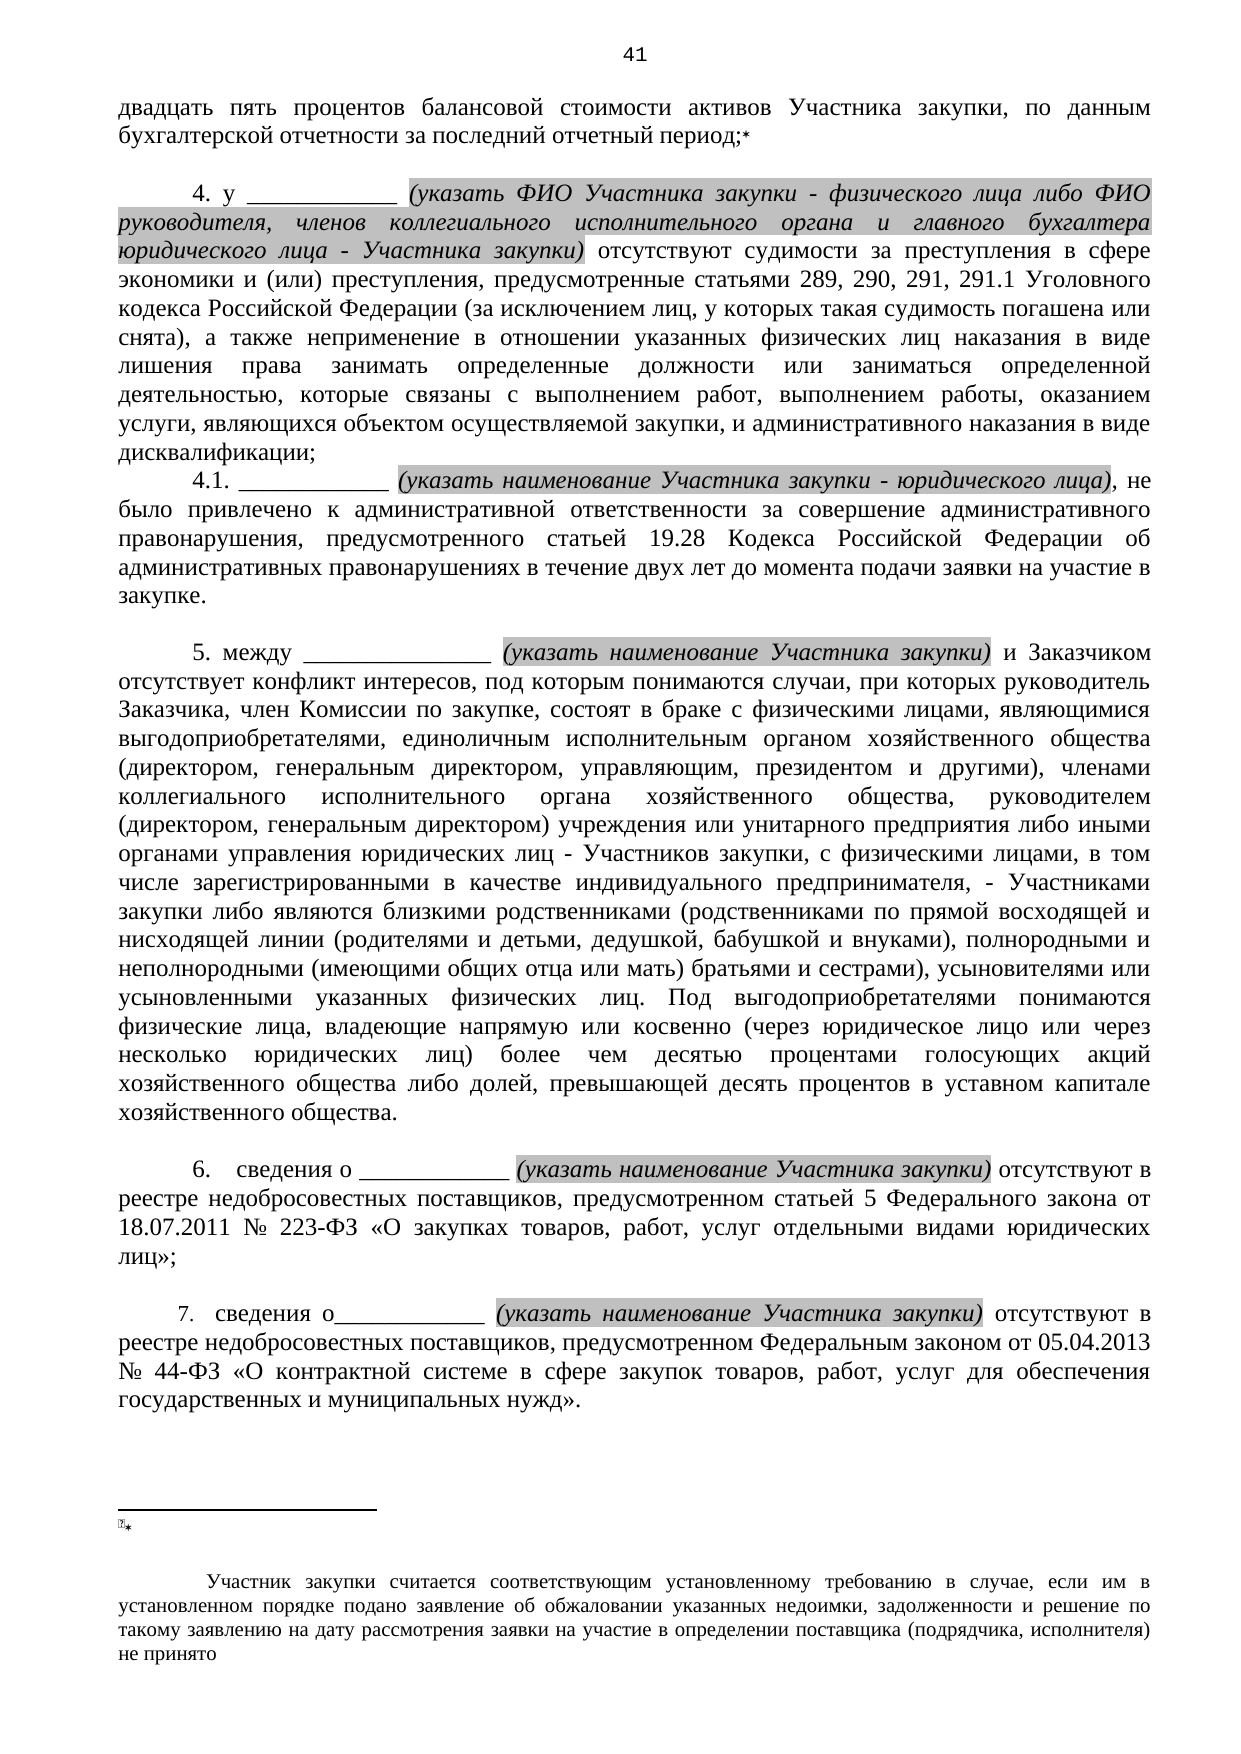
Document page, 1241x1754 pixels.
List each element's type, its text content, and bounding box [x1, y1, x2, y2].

list сведения о____________ (указать наименование Участника закупки) отсутствуют в реестре недобросовестных поставщиков, предусмотренном Федеральным законом от 05.04.2013 № 44-ФЗ «О контрактной системе в сфере закупок товаров, работ, услуг для обеспечения государственных и муниципальных нужд». [118, 1298, 1152, 1413]
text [118, 92, 1152, 149]
text 5. между _______________ (указать наименование Участника закупки) и Заказчиком отсутствует конфликт интересов, под которым понимаются случаи, при которых руководитель Заказчика, член Комиссии по закупке, состоят в браке с физическими лицами, являющимися выгодоприобретателями, единоличным исполнительным органом хозяйственного общества (директором, генеральным директором, управляющим, президентом и другими), членами коллегиального исполнительного органа хозяйственного общества, руководителем (директором, генеральным директором) учреждения или унитарного предприятия либо иными органами управления юридических лиц - Участников закупки, с физическими лицами, в том числе зарегистрированными в качестве индивидуального предпринимателя, - Участниками закупки либо являются близкими родственниками (родственниками по прямой восходящей и нисходящей линии (родителями и детьми, дедушкой, бабушкой и внуками), полнородными и неполнородными (имеющими общих отца или мать) братьями и сестрами), усыновителями или усыновленными указанных физических лиц. Под выгодоприобретателями понимаются физические лица, владеющие напрямую или косвенно (через юридическое лицо или через несколько юридических лиц) более чем десятью процентами голосующих акций хозяйственного общества либо долей, превышающей десять процентов в уставном капитале хозяйственного общества. [118, 637, 1152, 1126]
text 6. сведения о ____________ (указать наименование Участника закупки) отсутствуют в реестре недобросовестных поставщиков, предусмотренном статьей 5 Федерального закона от 18.07.2011 № 223-ФЗ «О закупках товаров, работ, услуг отдельными видами юридических лиц»; [118, 1154, 1152, 1269]
text 4.1. ____________ (указать наименование Участника закупки - юридического лица), не было привлечено к административной ответственности за совершение административного правонарушения, предусмотренного статьей 19.28 Кодекса Российской Федерации об административных правонарушениях в течение двух лет до момента подачи заявки на участие в закупке. [118, 465, 1152, 609]
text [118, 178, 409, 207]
text 4. у ____________ (указать ФИО Участника закупки - физического лица либо ФИО руководителя, членов коллегиального исполнительного органа и главного бухгалтера юридического лица - Участника закупки) отсутствуют судимости за преступления в сфере экономики и (или) преступления, предусмотренные статьями 289, 290, 291, 291.1 Уголовного кодекса Российской Федерации (за исключением лиц, у которых такая судимость погашена или снята), а также неприменение в отношении указанных физических лиц наказания в виде лишения права занимать определенные должности или заниматься определенной деятельностью, которые связаны с выполнением работ, выполнением работы, оказанием услуги, являющихся объектом осуществляемой закупки, и административного наказания в виде дисквалификации; [118, 235, 1152, 465]
